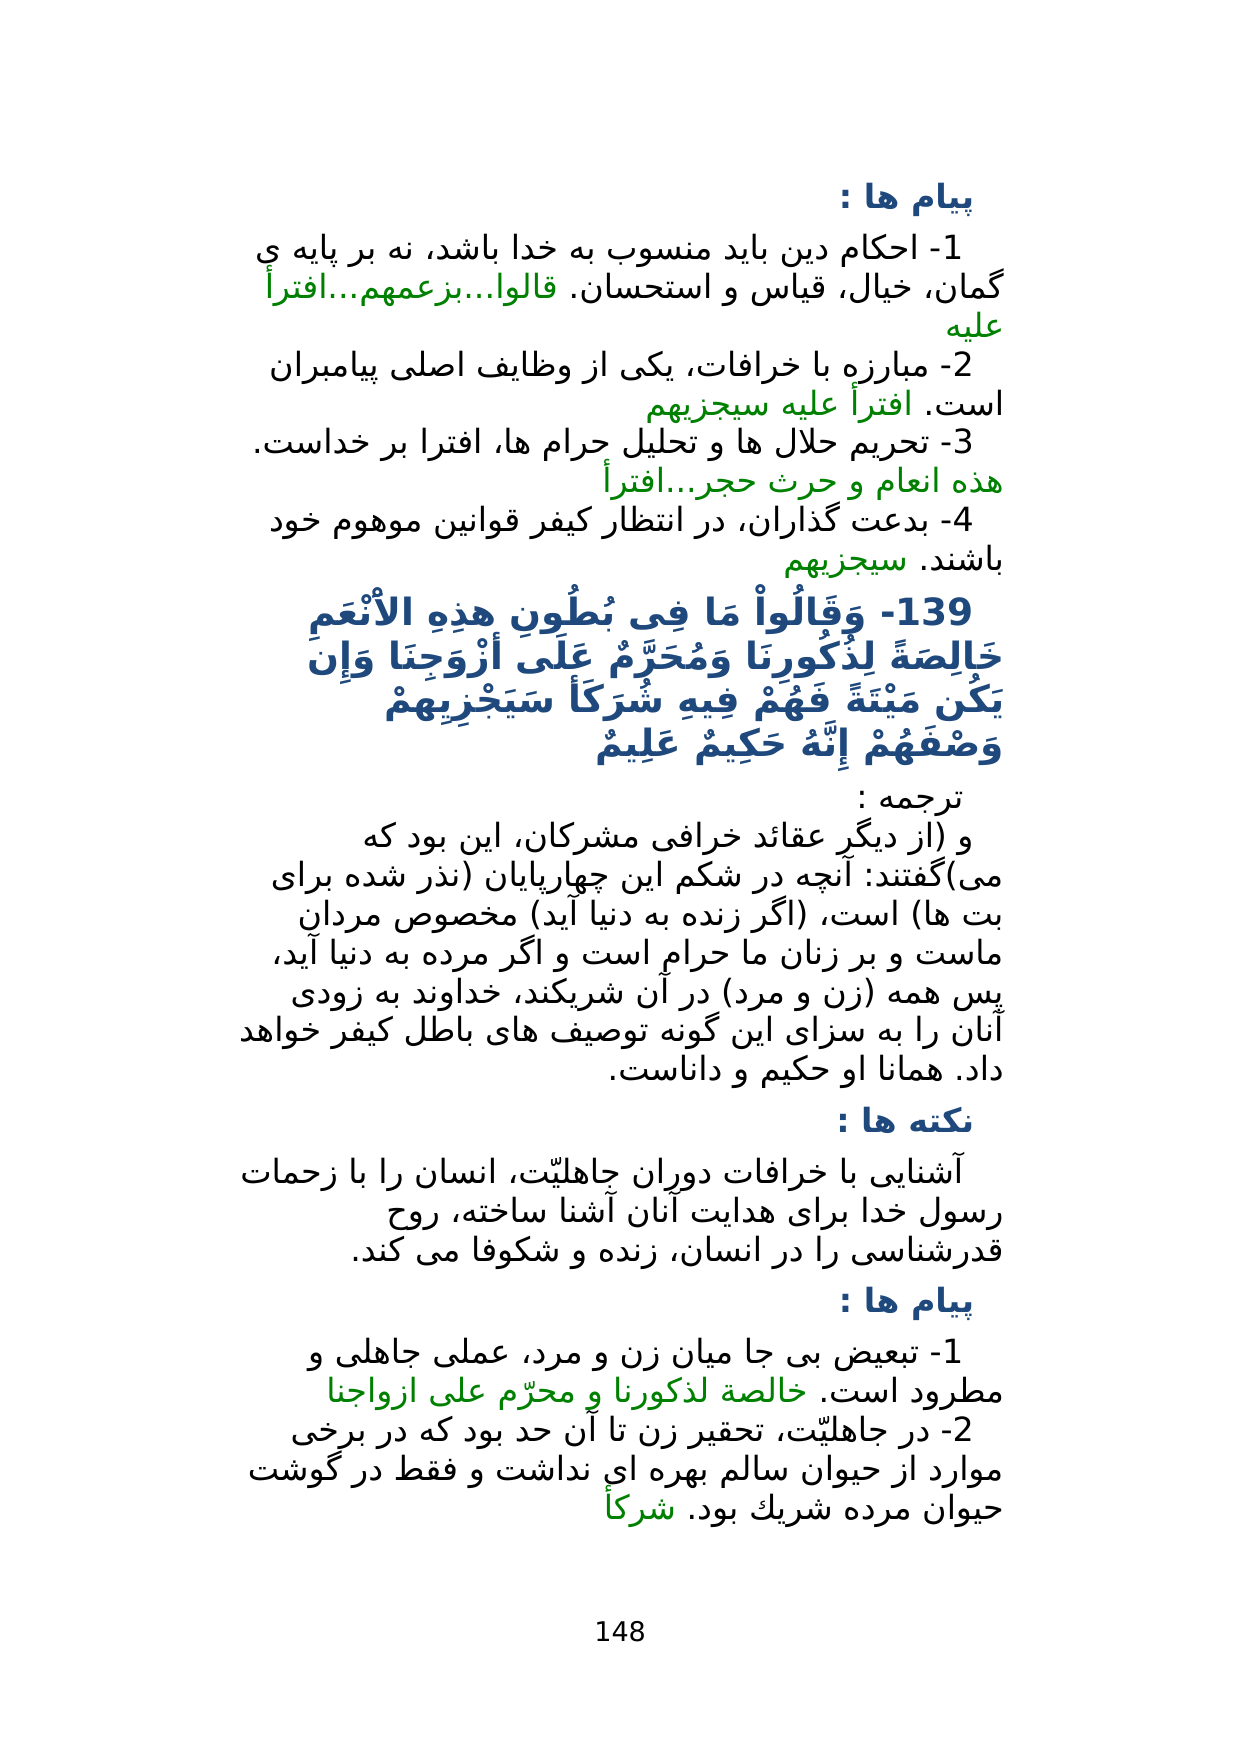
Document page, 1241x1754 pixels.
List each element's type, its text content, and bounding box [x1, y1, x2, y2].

text 2- مبارزه با خرافات، يكى از وظايف اصلى پيامبران است. افترأ عليه سيجزيهم [236, 345, 1004, 423]
text آشنايى با خرافات دوران جاهليّت، انسان را با زحمات رسول خدا براى هدايت آنان آشنا ساخته، روح قدرشناسى را در انسان، زنده و شكوفا مى كند. [236, 1152, 1004, 1269]
subtitle 139- وَقَالُواْ مَا فِى بُطُونِ هذِهِ الاَْنْعَمِ خَالِصَةً لِذُكُورِنَا وَمُحَرَّمٌ عَلَى أزْوَجِنَا وَإِن يَكُن مَيْتَةً فَهُمْ فِيهِ شُرَكَأ سَيَجْزِيِهمْ وَصْفَهُمْ إِنَّهُ حَكِيمٌ عَلِيمٌ [236, 591, 1004, 765]
text و (از ديگر عقائد خرافى مشركان، اين بود كه مى)گفتند: آنچه در شكم اين چهارپايان (نذر شده براى بت ها) است، (اگر زنده به دنيا آيد) مخصوص مردان ماست و بر زنان ما حرام است و اگر مرده به دنيا آيد، پس همه (زن و مرد) در آن شريكند، خداوند به زودى آنان را به سزاى اين گونه توصيف هاى باطل كيفر خواهد داد. همانا او حكيم و داناست. [236, 817, 1004, 1089]
text 3- تحريم حلال ها و تحليل حرام ها، افترا بر خداست. هذه انعام و حرث حجر...افترأ [236, 423, 1004, 501]
subtitle نكته ها : [236, 1101, 1004, 1140]
text 1- تبعيض بى جا ميان زن و مرد، عملى جاهلى و مطرود است. خالصة لذكورنا و محرّم على ازواجنا [236, 1333, 1004, 1411]
text 1- احكام دين بايد منسوب به خدا باشد، نه بر پايه ى گمان، خيال، قياس و استحسان. قالوا...بزعمهم...افترأ عليه [236, 228, 1004, 345]
subtitle پيام ها : [236, 1282, 1004, 1320]
subtitle پيام ها : [236, 177, 1004, 216]
text 4- بدعت گذاران، در انتظار كيفر قوانين موهوم خود باشند. سيجزيهم [236, 501, 1004, 578]
text 2- در جاهليّت، تحقير زن تا آن حد بود كه در برخى موارد از حيوان سالم بهره اى نداشت و فقط در گوشت حيوان مرده شريك بود. شركأ [236, 1411, 1004, 1527]
text ترجمه : [236, 778, 1004, 817]
